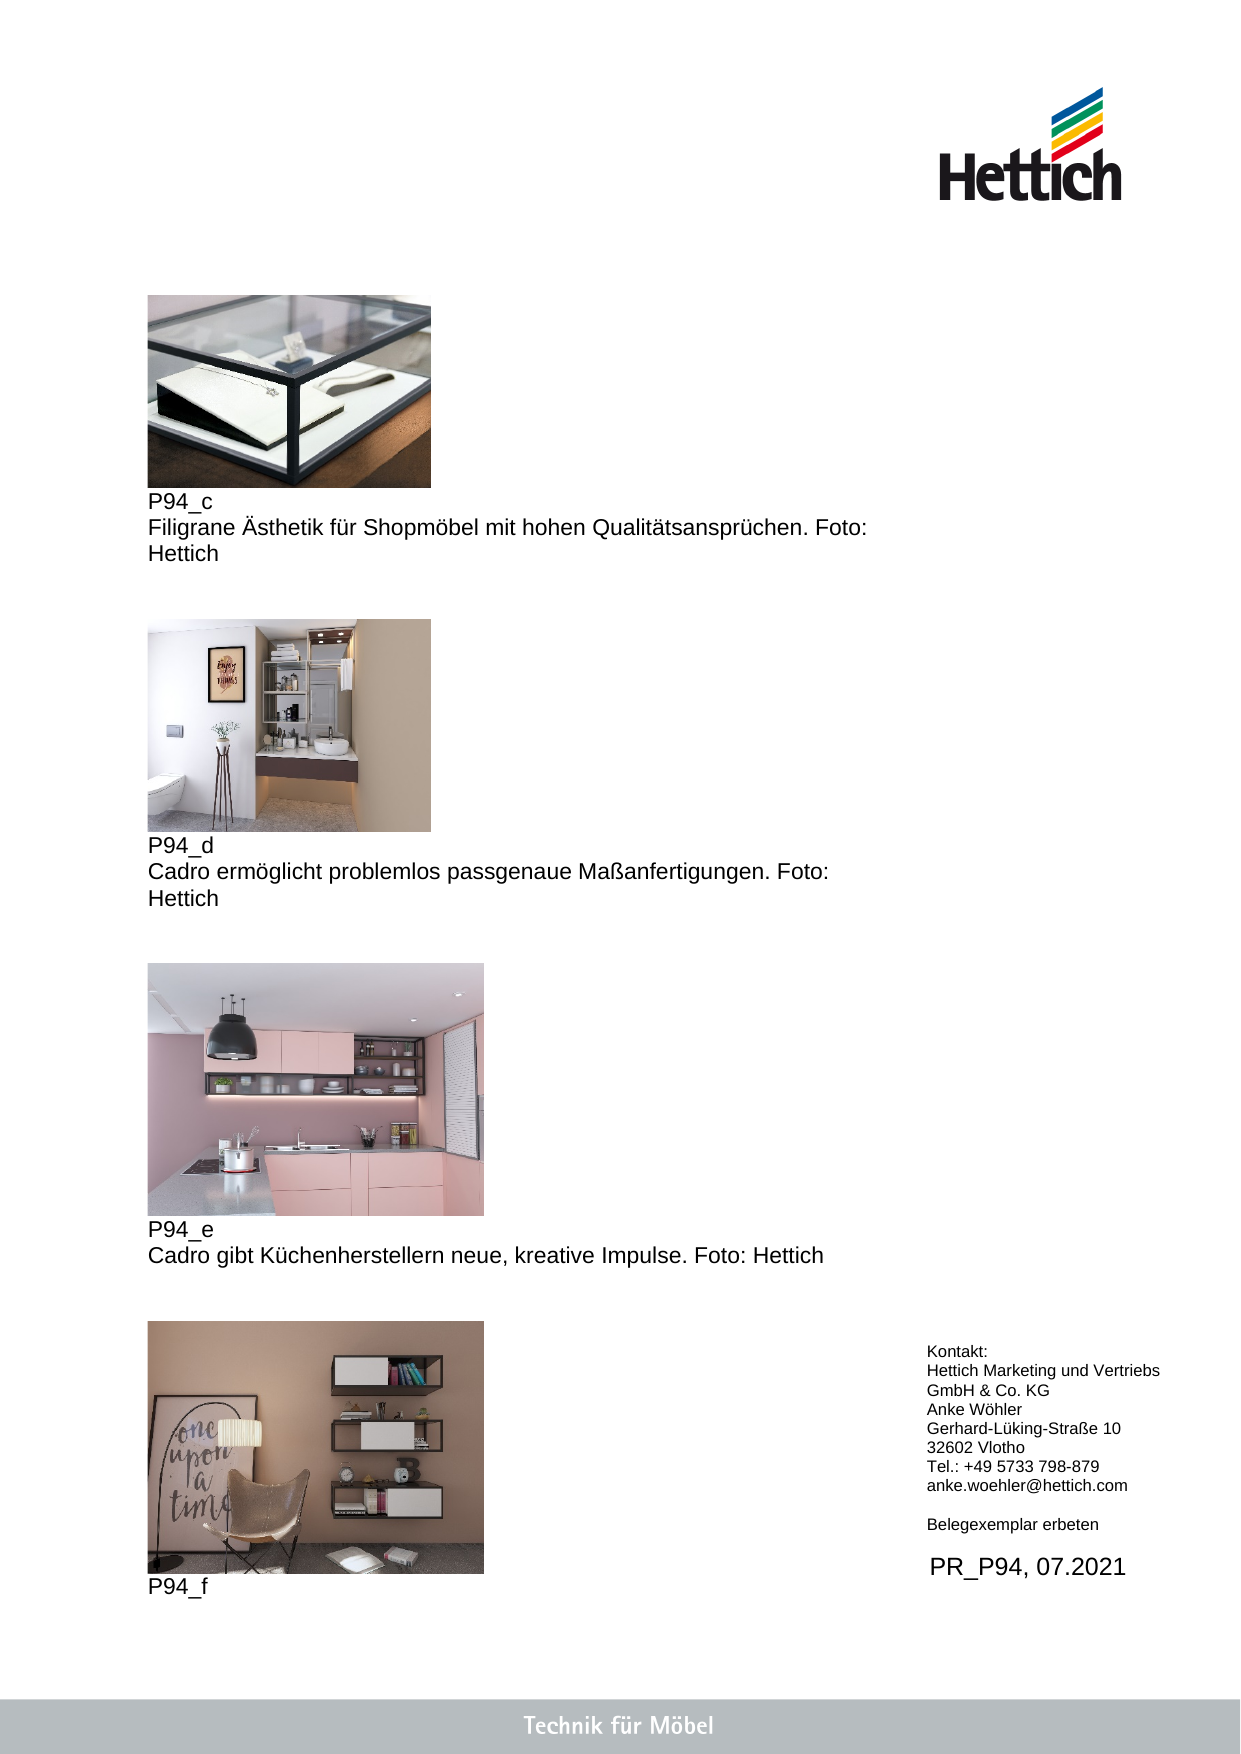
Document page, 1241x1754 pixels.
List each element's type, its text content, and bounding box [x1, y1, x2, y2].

picture [147, 295, 431, 488]
text Cadro gibt Küchenherstellern neue, kreative Impulse. Foto: Hettich [148, 1242, 886, 1268]
picture [147, 619, 431, 832]
picture [0, 6, 1241, 263]
text P94_e [148, 1216, 886, 1242]
text P94_d [148, 832, 886, 858]
text P94_c [148, 488, 886, 514]
picture [147, 963, 484, 1216]
text P94_f [148, 1573, 886, 1600]
picture [0, 1636, 1241, 1754]
picture [147, 1321, 484, 1574]
text Cadro ermöglicht problemlos passgenaue Maßanfertigungen. Foto: Hettich [148, 858, 886, 911]
text Filigrane Ästhetik für Shopmöbel mit hohen Qualitätsansprüchen. Foto: Hettich [148, 514, 886, 567]
